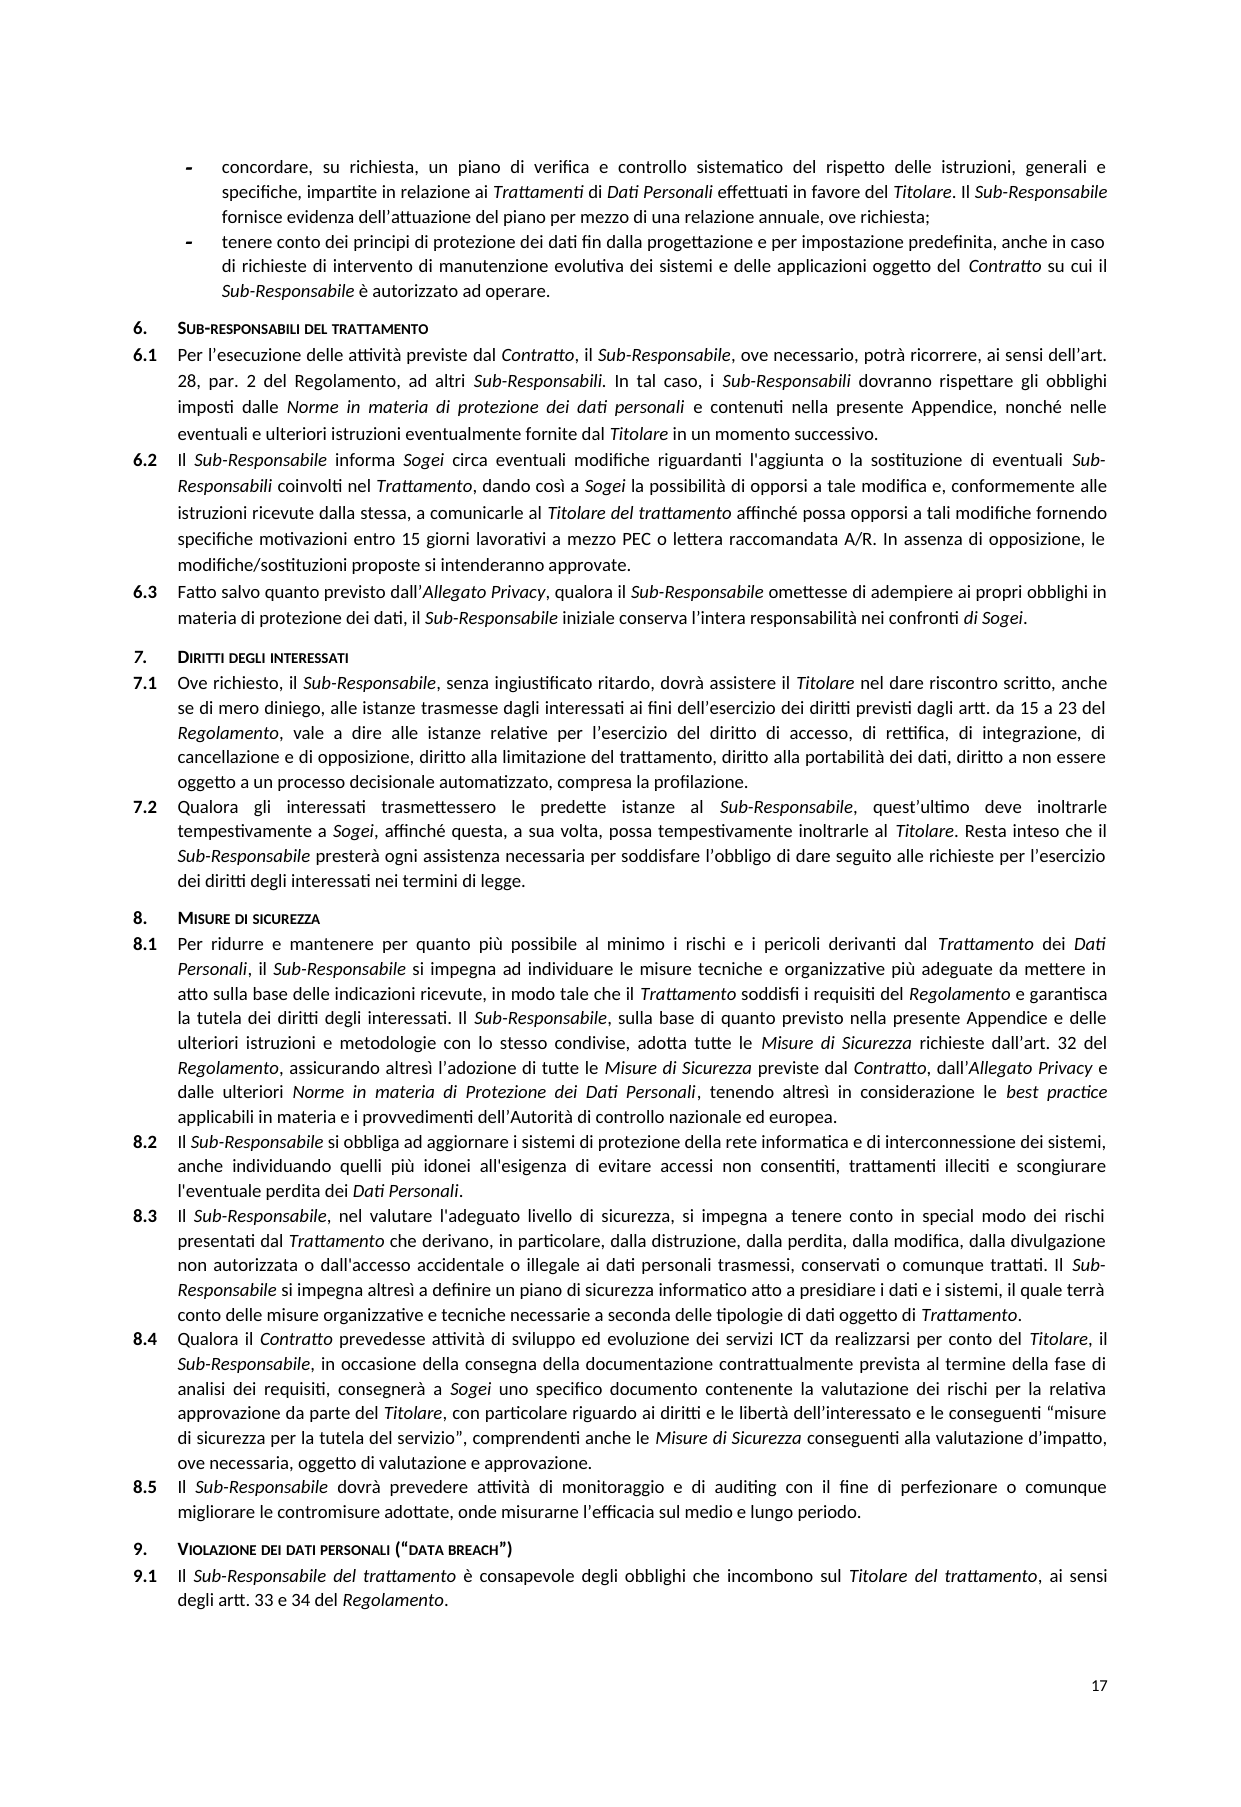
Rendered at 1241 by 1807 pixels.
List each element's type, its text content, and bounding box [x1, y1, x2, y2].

list Il Sub-Responsabile informa Sogei circa eventuali modifiche riguardanti l'aggiunta o la sostituzione di eventuali Sub-Responsabili coinvolti nel Trattamento, dando così a Sogei la possibilità di opporsi a tale modifica e, conformemente alle istruzioni ricevute dalla stessa, a comunicarle al Titolare del trattamento affinché possa opporsi a tali modifiche fornendo specifiche motivazioni entro 15 giorni lavorativi a mezzo PEC o lettera raccomandata A/R. In assenza di opposizione, le modifiche/sostituzioni proposte si intenderanno approvate. [133, 448, 1107, 576]
list Per ridurre e mantenere per quanto più possibile al minimo i rischi e i pericoli derivanti dal Trattamento dei Dati Personali, il Sub-Responsabile si impegna ad individuare le misure tecniche e organizzative più adeguate da mettere in atto sulla base delle indicazioni ricevute, in modo tale che il Trattamento soddisfi i requisiti del Regolamento e garantisca la tutela dei diritti degli interessati. Il Sub-Responsabile, sulla base di quanto previsto nella presente Appendice e delle ulteriori istruzioni e metodologie con lo stesso condivise, adotta tutte le Misure di Sicurezza richieste dall’art. 32 del Regolamento, assicurando altresì l’adozione di tutte le Misure di Sicurezza previste dal Contratto, dall’Allegato Privacy e dalle ulteriori Norme in materia di Protezione dei Dati Personali, tenendo altresì in considerazione le best practice applicabili in materia e i provvedimenti dell’Autorità di controllo nazionale ed europea. [133, 932, 1107, 1128]
list Il Sub-Responsabile si obbliga ad aggiornare i sistemi di protezione della rete informatica e di interconnessione dei sistemi, anche individuando quelli più idonei all'esigenza di evitare accessi non consentiti, trattamenti illeciti e scongiurare l'eventuale perdita dei Dati Personali. [133, 1130, 1107, 1202]
list Fatto salvo quanto previsto dall’Allegato Privacy, qualora il Sub-Responsabile omettesse di adempiere ai propri obblighi in materia di protezione dei dati, il Sub-Responsabile iniziale conserva l’intera responsabilità nei confronti di Sogei. [133, 580, 1107, 629]
list tenere conto dei principi di protezione dei dati fin dalla progettazione e per impostazione predefinita, anche in caso di richieste di intervento di manutenzione evolutiva dei sistemi e delle applicazioni oggetto del Contratto su cui il Sub-Responsabile è autorizzato ad operare. [184, 230, 1107, 302]
subtitle Diritti degli interessati [133, 645, 1107, 668]
list Ove richiesto, il Sub-Responsabile, senza ingiustificato ritardo, dovrà assistere il Titolare nel dare riscontro scritto, anche se di mero diniego, alle istanze trasmesse dagli interessati ai fini dell’esercizio dei diritti previsti dagli artt. da 15 a 23 del Regolamento, vale a dire alle istanze relative per l’esercizio del diritto di accesso, di rettifica, di integrazione, di cancellazione e di opposizione, diritto alla limitazione del trattamento, diritto alla portabilità dei dati, diritto a non essere oggetto a un processo decisionale automatizzato, compresa la profilazione. [133, 671, 1107, 793]
list Il Sub-Responsabile, nel valutare l'adeguato livello di sicurezza, si impegna a tenere conto in special modo dei rischi presentati dal Trattamento che derivano, in particolare, dalla distruzione, dalla perdita, dalla modifica, dalla divulgazione non autorizzata o dall'accesso accidentale o illegale ai dati personali trasmessi, conservati o comunque trattati. Il Sub-Responsabile si impegna altresì a definire un piano di sicurezza informatico atto a presidiare i dati e i sistemi, il quale terrà conto delle misure organizzative e tecniche necessarie a seconda delle tipologie di dati oggetto di Trattamento. [133, 1204, 1107, 1326]
subtitle Violazione dei dati personali (“data breach”) [133, 1537, 1107, 1560]
list Il Sub-Responsabile del trattamento è consapevole degli obblighi che incombono sul Titolare del trattamento, ai sensi degli artt. 33 e 34 del Regolamento. [133, 1564, 1107, 1611]
list Il Sub-Responsabile dovrà prevedere attività di monitoraggio e di auditing con il fine di perfezionare o comunque migliorare le contromisure adottate, onde misurarne l’efficacia sul medio e lungo periodo. [133, 1476, 1107, 1523]
list concordare, su richiesta, un piano di verifica e controllo sistematico del rispetto delle istruzioni, generali e specifiche, impartite in relazione ai Trattamenti di Dati Personali effettuati in favore del Titolare. Il Sub-Responsabile fornisce evidenza dell’attuazione del piano per mezzo di una relazione annuale, ove richiesta; [184, 156, 1107, 228]
list Qualora gli interessati trasmettessero le predette istanze al Sub-Responsabile, quest’ultimo deve inoltrarle tempestivamente a Sogei, affinché questa, a sua volta, possa tempestivamente inoltrarle al Titolare. Resta inteso che il Sub-Responsabile presterà ogni assistenza necessaria per soddisfare l’obbligo di dare seguito alle richieste per l’esercizio dei diritti degli interessati nei termini di legge. [133, 795, 1107, 892]
subtitle Misure di sicurezza [133, 906, 1107, 929]
subtitle Sub-responsabili del trattamento [133, 316, 1107, 339]
list Qualora il Contratto prevedesse attività di sviluppo ed evoluzione dei servizi ICT da realizzarsi per conto del Titolare, il Sub-Responsabile, in occasione della consegna della documentazione contrattualmente prevista al termine della fase di analisi dei requisiti, consegnerà a Sogei uno specifico documento contenente la valutazione dei rischi per la relativa approvazione da parte del Titolare, con particolare riguardo ai diritti e le libertà dell’interessato e le conseguenti “misure di sicurezza per la tutela del servizio”, comprendenti anche le Misure di Sicurezza conseguenti alla valutazione d’impatto, ove necessaria, oggetto di valutazione e approvazione. [133, 1327, 1107, 1474]
list Per l’esecuzione delle attività previste dal Contratto, il Sub-Responsabile, ove necessario, potrà ricorrere, ai sensi dell’art. 28, par. 2 del Regolamento, ad altri Sub-Responsabili. In tal caso, i Sub-Responsabili dovranno rispettare gli obblighi imposti dalle Norme in materia di protezione dei dati personali e contenuti nella presente Appendice, nonché nelle eventuali e ulteriori istruzioni eventualmente fornite dal Titolare in un momento successivo. [133, 343, 1107, 445]
